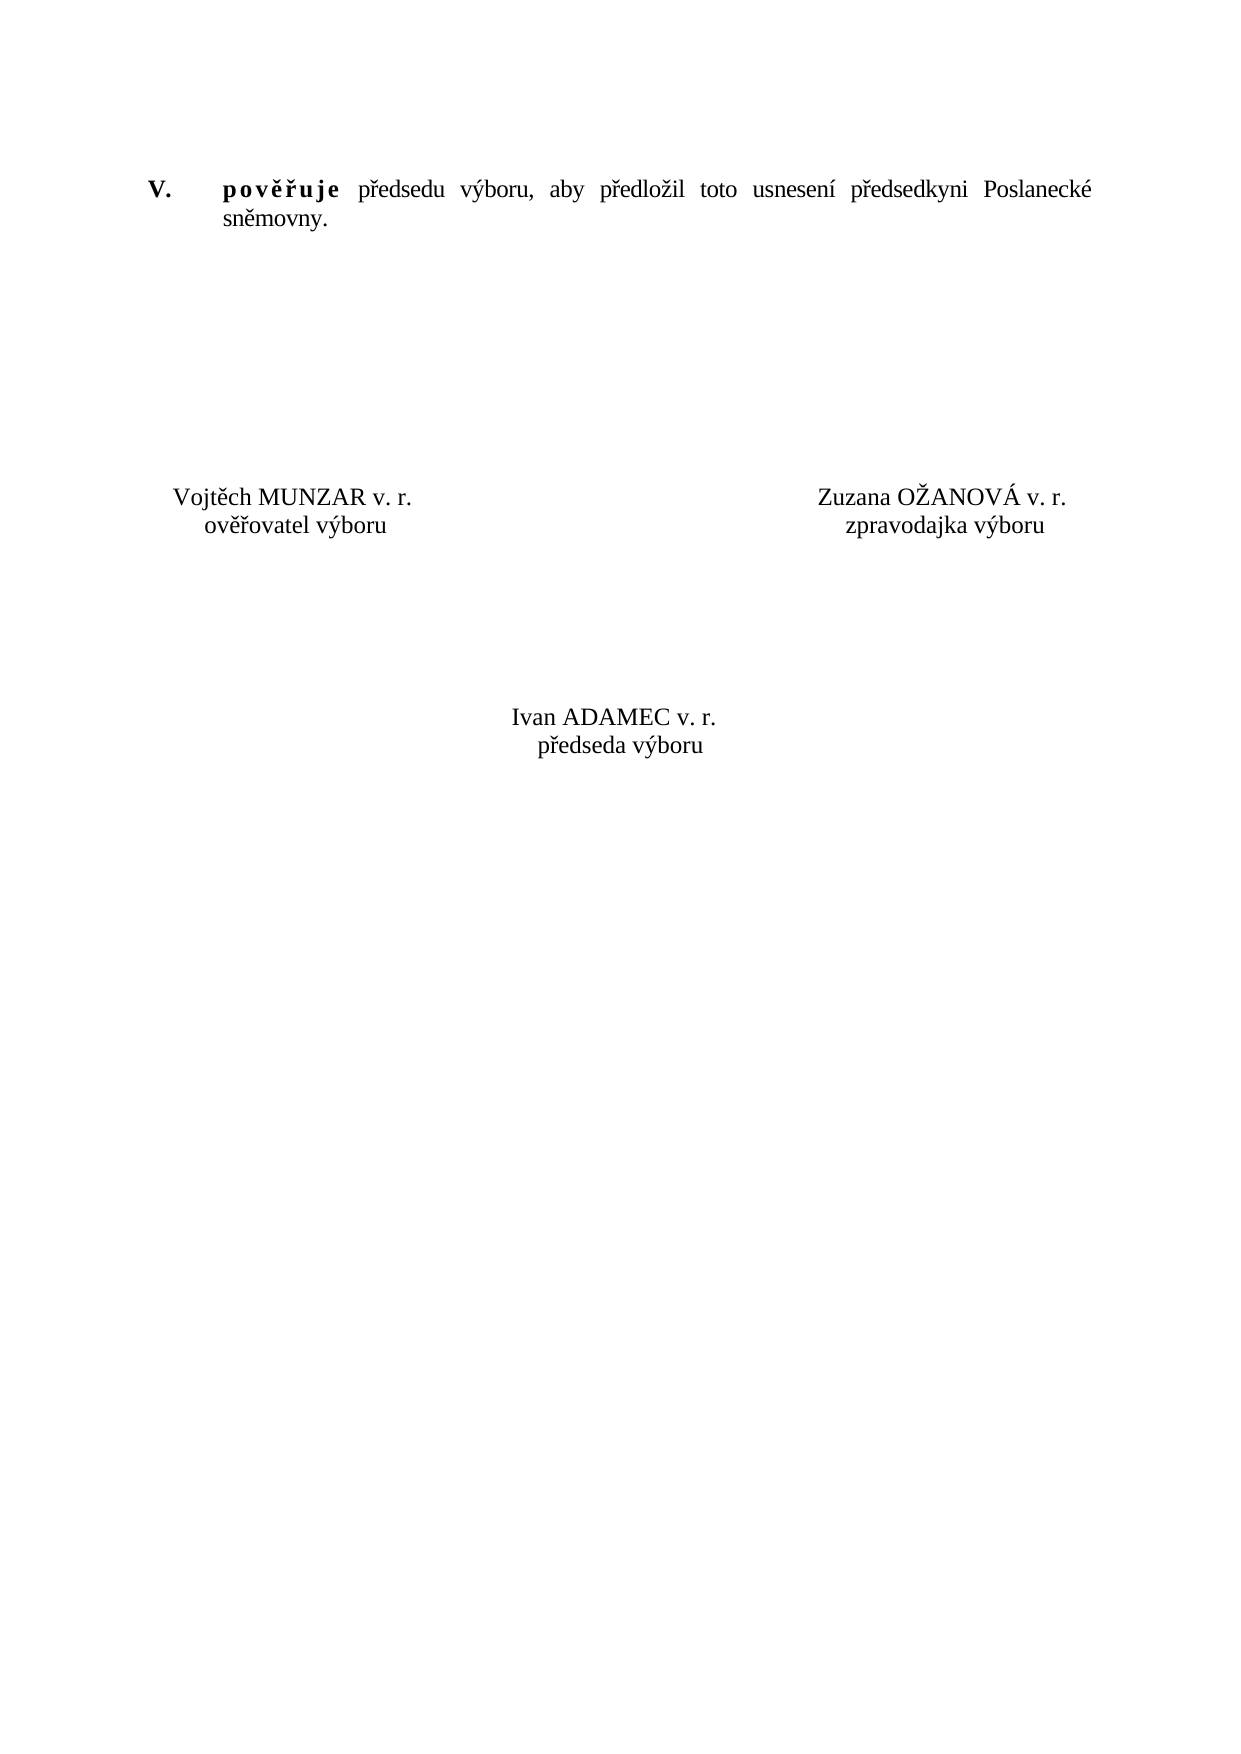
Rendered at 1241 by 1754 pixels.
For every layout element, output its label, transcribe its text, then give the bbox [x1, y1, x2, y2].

text ověřovatel výboru zpravodajka výboru [148, 510, 1093, 539]
text předseda výboru [148, 730, 1093, 759]
text Ivan ADAMEC v. r. [148, 702, 1093, 730]
text Vojtěch MUNZAR v. r. Zuzana OŽANOVÁ v. r. [148, 482, 1093, 510]
list pověřuje předsedu výboru, aby předložil toto usnesení předsedkyni Poslanecké sněmovny. [148, 174, 1093, 232]
